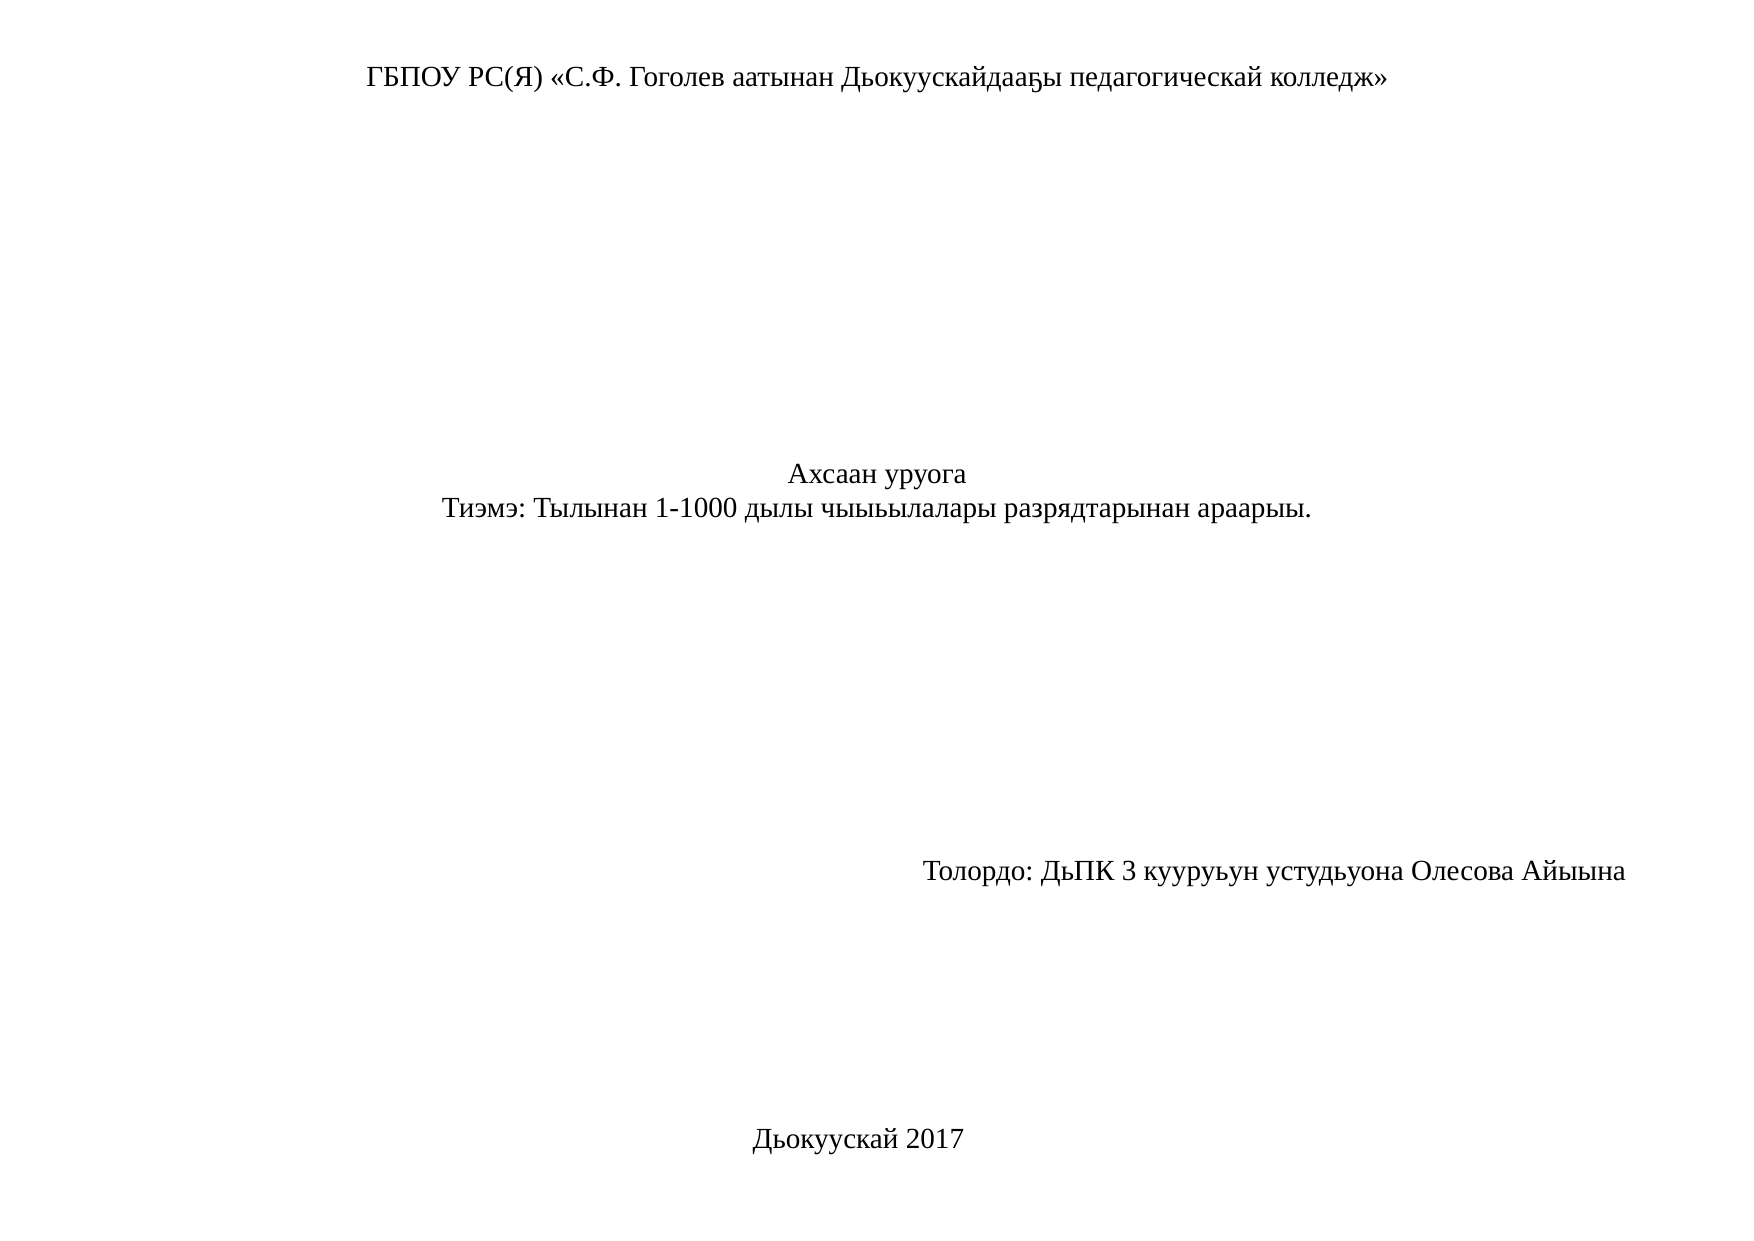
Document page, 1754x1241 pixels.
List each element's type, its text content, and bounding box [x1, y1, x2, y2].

text ГБПОУ РС(Я) «С.Ф. Гоголев аатынан Дьокуускайдааҕы педагогическай колледж» [118, 59, 1636, 93]
text Дьокуускай 2017 [118, 1121, 1636, 1155]
text Тиэмэ: Тылынан 1-1000 дылы чыыьылалары разрядтарынан араарыы. [118, 490, 1636, 523]
text Толордо: ДьПК 3 кууруьун устудьуона Олесова Айыына [118, 853, 1636, 887]
text Ахсаан уруога [118, 456, 1636, 490]
